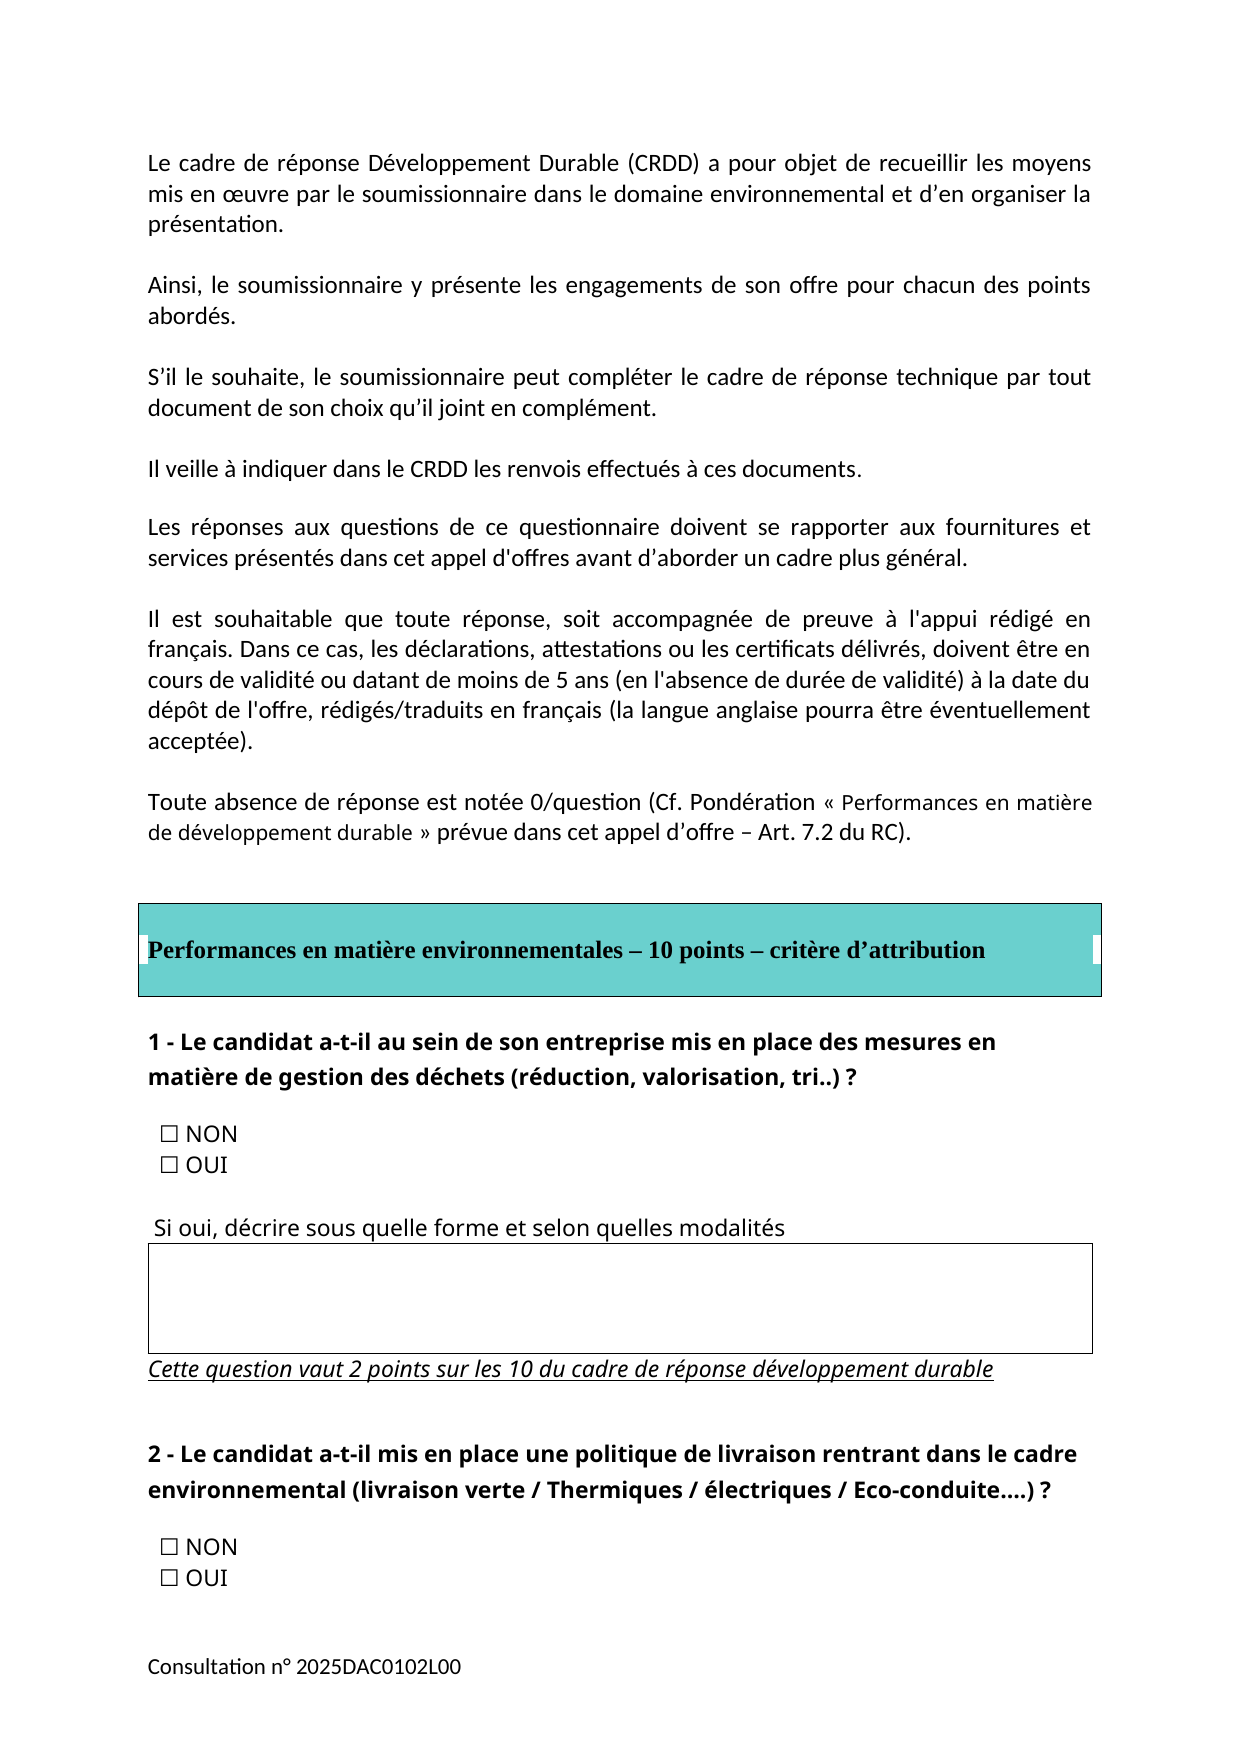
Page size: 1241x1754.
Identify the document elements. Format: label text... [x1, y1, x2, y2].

table_header NON OUI [148, 1531, 844, 1593]
text Si oui, décrire sous quelle forme et selon quelles modalités [148, 1212, 1093, 1243]
text 1 - Le candidat a-t-il au sein de son entreprise mis en place des mesures en matière de gestion des déchets (réduction, valorisation, tri..) ? [148, 1025, 1093, 1093]
text Cette question vaut 2 points sur les 10 du cadre de réponse développement durable [148, 1354, 1093, 1385]
text Toute absence de réponse est notée 0/question (Cf. Pondération « Performances en matière de développement durable » prévue dans cet appel d’offre – Art. 7.2 du RC). [148, 786, 1093, 847]
table_header [149, 1244, 1092, 1352]
text Ainsi, le soumissionnaire y présente les engagements de son offre pour chacun des points abordés. [148, 270, 1093, 331]
table_header NON OUI [148, 1118, 844, 1181]
text S’il le souhaite, le soumissionnaire peut compléter le cadre de réponse technique par tout document de son choix qu’il joint en complément. [148, 361, 1093, 422]
text Il est souhaitable que toute réponse, soit accompagnée de preuve à l'appui rédigé en français. Dans ce cas, les déclarations, attestations ou les certificats délivrés, doivent être en cours de validité ou datant de moins de 5 ans (en l'absence de durée de validité) à la date du dépôt de l'offre, rédigés/traduits en français (la langue anglaise pourra être éventuellement acceptée). [148, 603, 1093, 756]
text Le cadre de réponse Développement Durable (CRDD) a pour objet de recueillir les moyens mis en œuvre par le soumissionnaire dans le domaine environnemental et d’en organiser la présentation. [148, 148, 1093, 239]
text Performances en matière environnementales – 10 points – critère d’attribution [148, 935, 1093, 961]
text 2 - Le candidat a-t-il mis en place une politique de livraison rentrant dans le cadre environnemental (livraison verte / Thermiques / électriques / Eco-conduite….) ? [148, 1438, 1093, 1505]
text Les réponses aux questions de ce questionnaire doivent se rapporter aux fournitures et services présentés dans cet appel d'offres avant d’aborder un cadre plus général. [148, 511, 1093, 572]
text Il veille à indiquer dans le CRDD les renvois effectués à ces documents. [148, 453, 1093, 483]
